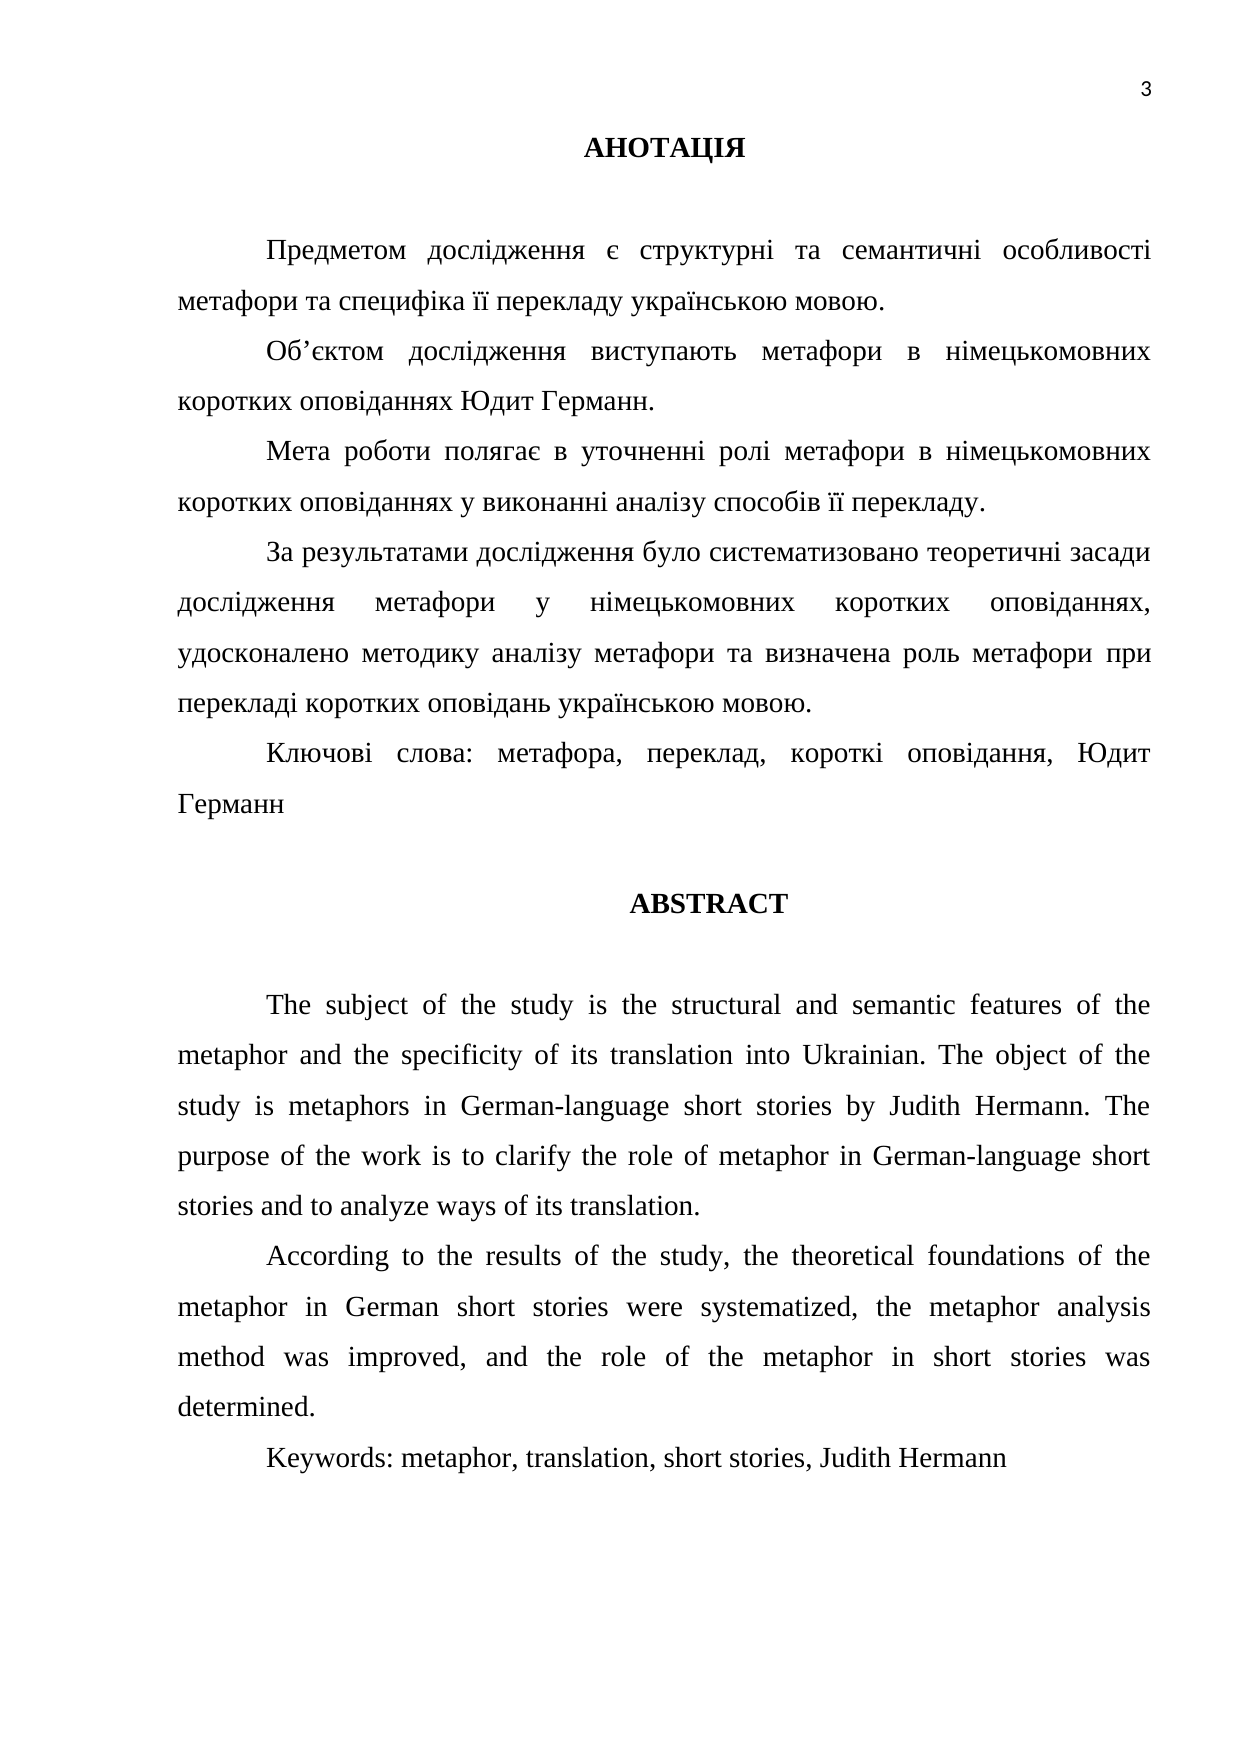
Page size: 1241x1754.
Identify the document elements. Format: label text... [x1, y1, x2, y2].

text ABSTRACT [177, 886, 1152, 920]
text За результатами дослідження було систематизовано теоретичні засади дослідження метафори у німецькомовних коротких оповіданнях, удосконалено методику аналізу метафори та визначена роль метафори при перекладі коротких оповідань українською мовою. [177, 534, 1152, 719]
text According to the results of the study, the theoretical foundations of the metaphor in German short stories were systematized, the metaphor analysis method was improved, and the role of the metaphor in short stories was determined. [177, 1238, 1152, 1423]
text Предметом дослідження є структурні та семантичні особливості метафори та специфіка її перекладу українською мовою. [177, 232, 1152, 316]
text Ключові слова: метафора, переклад, короткі оповідання, Юдит Германн [177, 735, 1152, 819]
text АНОТАЦІЯ [177, 130, 1152, 163]
text Мета роботи полягає в уточненні ролі метафори в німецькомовних коротких оповіданнях у виконанні аналізу способів її перекладу. [177, 433, 1152, 517]
text The subject of the study is the structural and semantic features of the metaphor and the specificity of its translation into Ukrainian. The object of the study is metaphors in German-language short stories by Judith Hermann. The purpose of the work is to clarify the role of metaphor in German-language short stories and to analyze ways of its translation. [177, 987, 1152, 1222]
text Об’єктом дослідження виступають метафори в німецькомовних коротких оповіданнях Юдит Германн. [177, 333, 1152, 417]
text Keywords: metaphor, translation, short stories, Judith Hermann [177, 1440, 1152, 1473]
